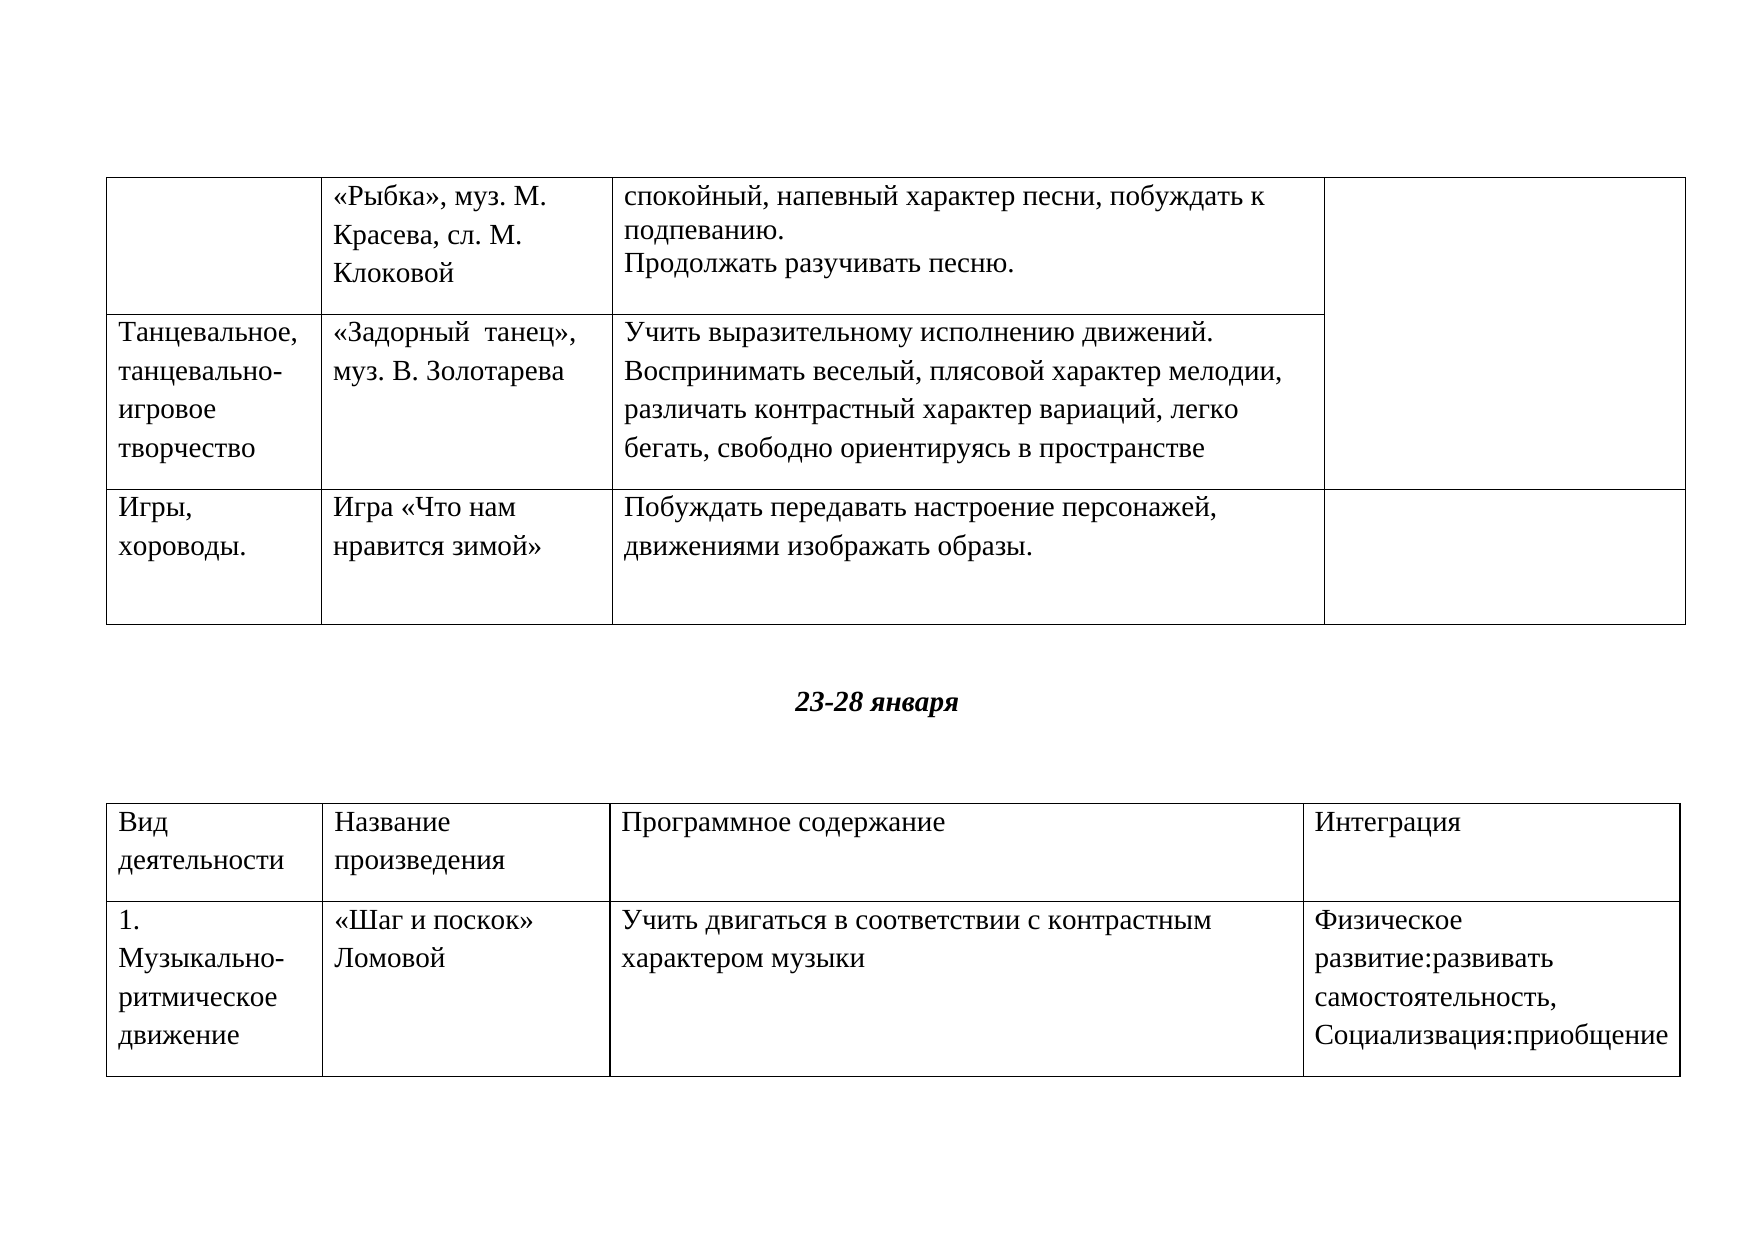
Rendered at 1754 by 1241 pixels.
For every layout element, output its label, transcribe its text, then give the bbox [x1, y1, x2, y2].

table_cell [1304, 902, 1679, 1076]
table_header Название произведения [323, 804, 609, 901]
table_cell Танцевальное, танцевально-игровое творчество [107, 315, 321, 488]
table_cell Учить выразительному исполнению движений. Воспринимать веселый, плясовой характер мелодии, различать контрастный характер вариаций, легко бегать, свободно ориентируясь в пространстве [613, 315, 1324, 488]
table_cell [322, 178, 612, 313]
table_header Программное содержание [611, 804, 1303, 901]
table_cell Учить двигаться в соответствии с контрастным характером музыки [611, 902, 1303, 1076]
table_header Интеграция [1304, 804, 1679, 901]
table_cell «Задорный танец», муз. В. Золотарева [322, 315, 612, 488]
table_cell Игра «Что нам нравится зимой» [322, 490, 612, 624]
table_cell «Шаг и поскок» Ломовой [323, 902, 609, 1076]
table_header Вид деятельности [107, 804, 322, 901]
table_cell Побуждать передавать настроение персонажей, движениями изображать образы. [613, 490, 1324, 624]
table_cell [1325, 490, 1685, 624]
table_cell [613, 178, 1324, 313]
table_cell Игры, хороводы. [107, 490, 321, 624]
text 23-28 января [118, 684, 1636, 718]
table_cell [107, 178, 321, 313]
table_cell 1. Музыкально-ритмическое движение [107, 902, 322, 1076]
